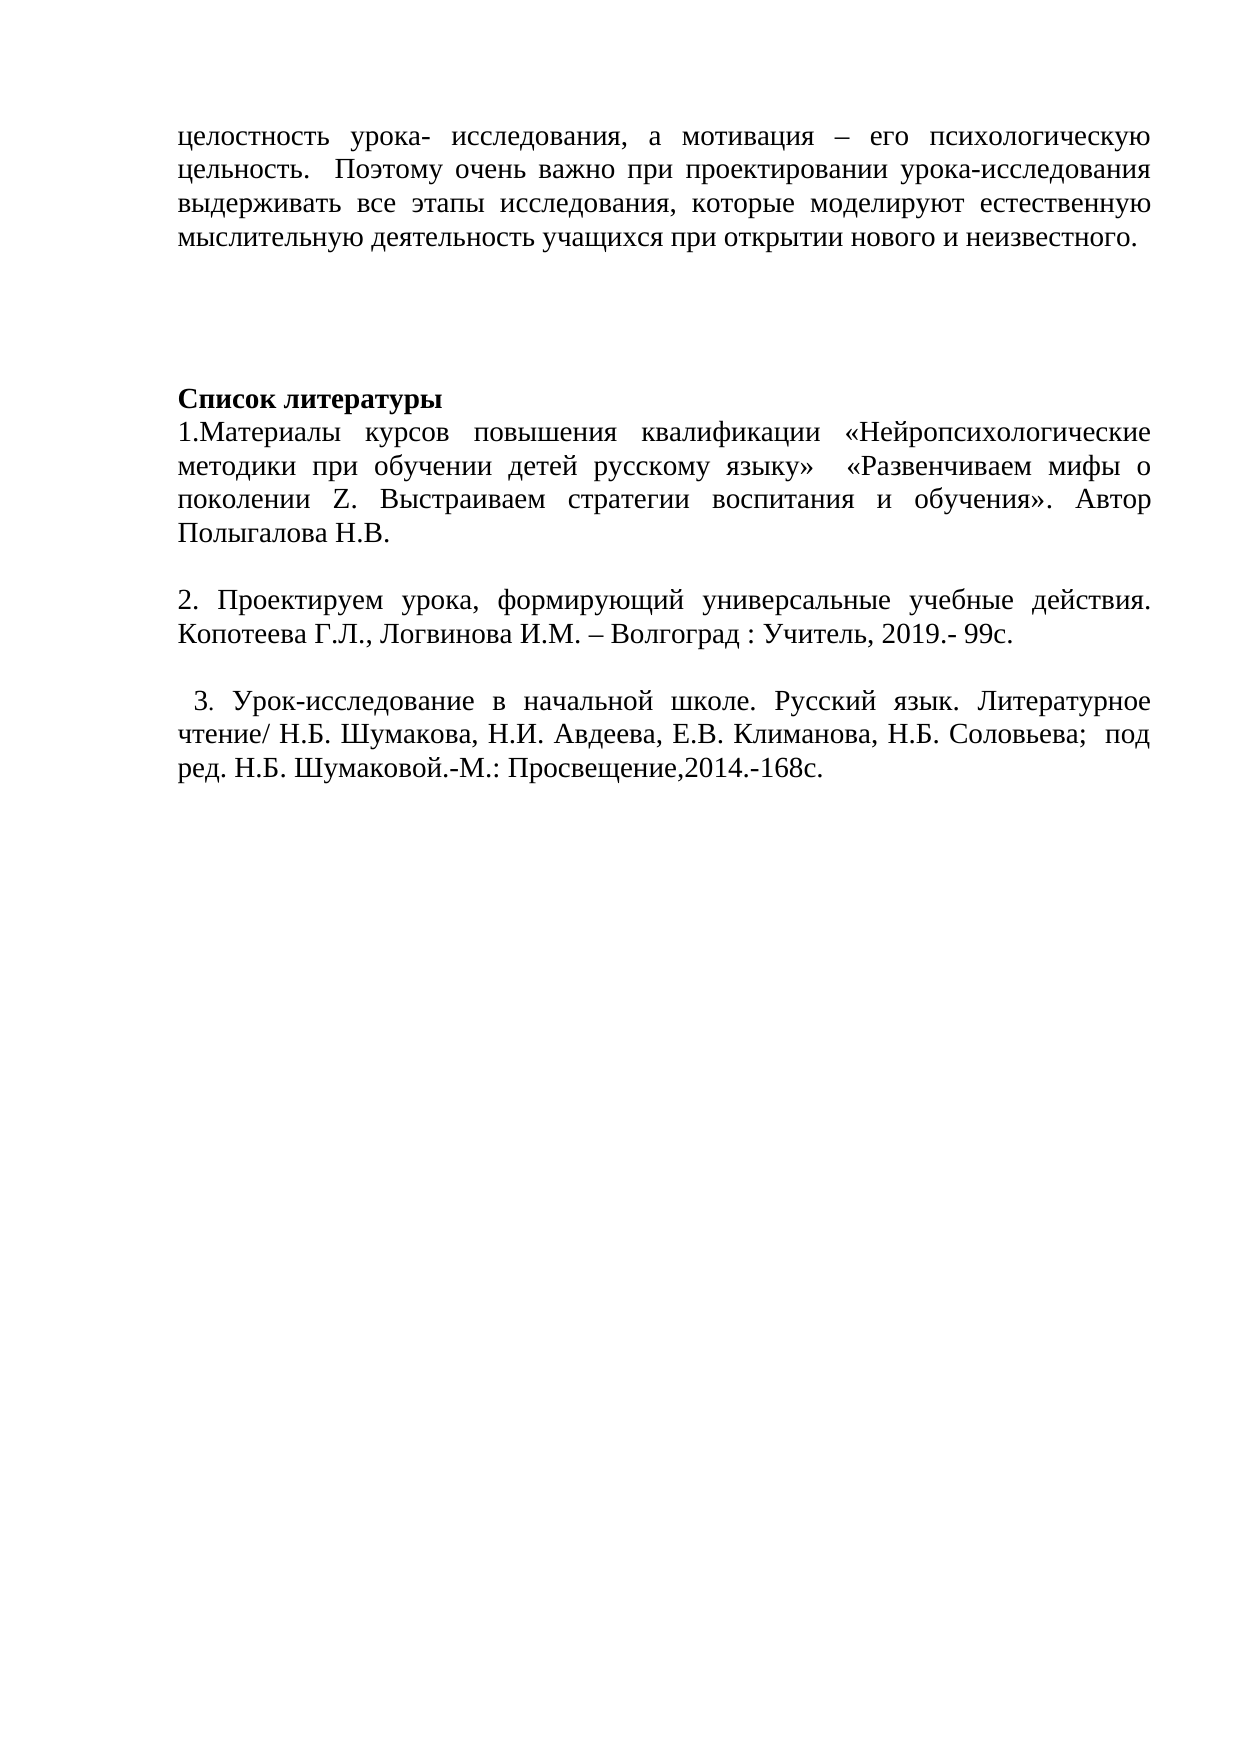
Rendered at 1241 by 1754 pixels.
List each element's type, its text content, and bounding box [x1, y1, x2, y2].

text 1.Материалы курсов повышения квалификации «Нейропсихологические методики при обучении детей русскому языку» «Развенчиваем мифы о поколении Z. Выстраиваем стратегии воспитания и обучения». Автор Полыгалова Н.В. [177, 414, 1152, 549]
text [177, 118, 1152, 252]
text Список литературы [177, 381, 1152, 414]
text 3. Урок-исследование в начальной школе. Русский язык. Литературное чтение/ Н.Б. Шумакова, Н.И. Авдеева, Е.В. Климанова, Н.Б. Соловьева; под ред. Н.Б. Шумаковой.-М.: Просвещение,2014.-168с. [177, 683, 1152, 783]
text 2. Проектируем урока, формирующий универсальные учебные действия. Копотеева Г.Л., Логвинова И.М. – Волгоград : Учитель, 2019.- 99с. [177, 582, 1152, 649]
